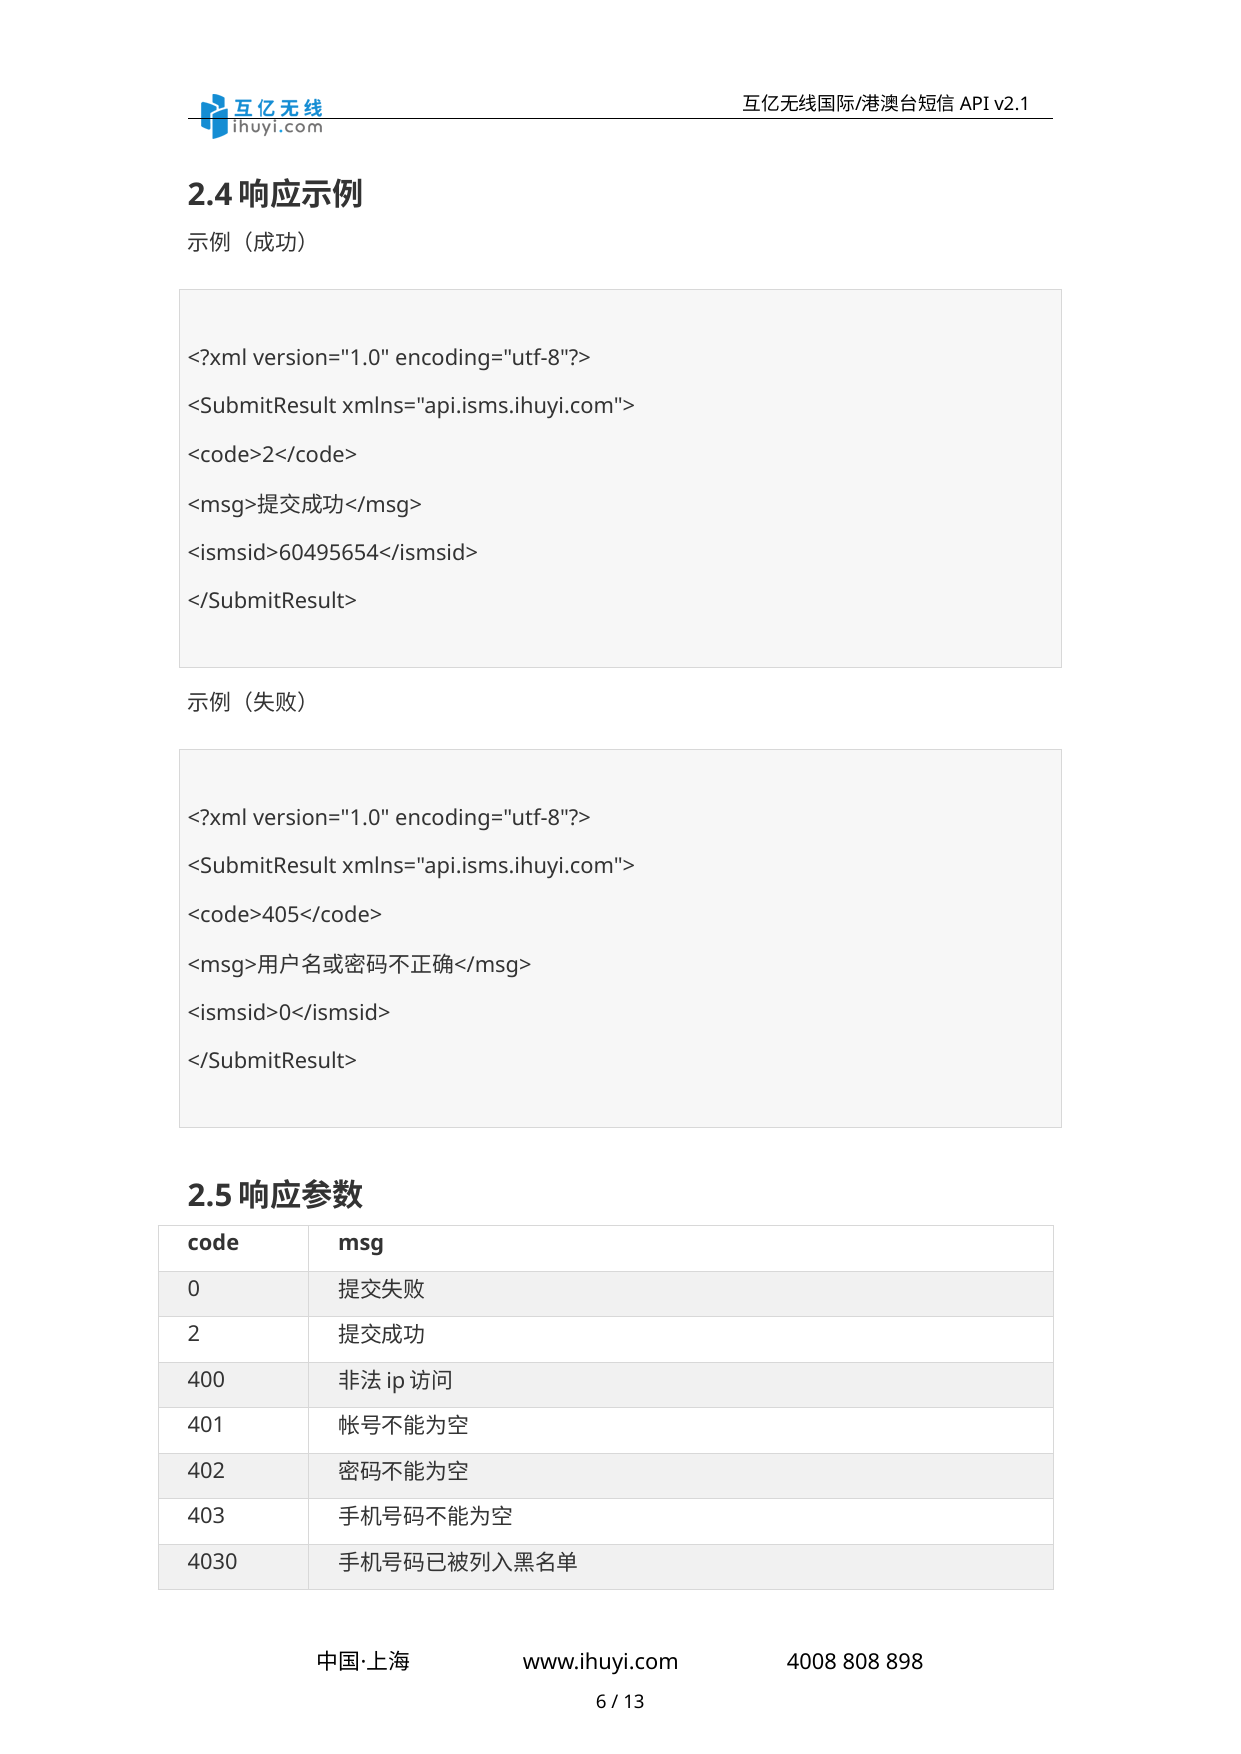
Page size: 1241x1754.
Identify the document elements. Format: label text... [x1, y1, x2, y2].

subtitle 2.5响应参数 [187, 1160, 1053, 1225]
text <ismsid>0</ismsid> [180, 992, 1061, 1028]
text <ismsid>60495654</ismsid> [180, 533, 1061, 568]
table_cell 提交失败 [309, 1272, 1053, 1316]
table_cell 0 [159, 1272, 308, 1316]
text <SubmitResult xmlns="api.isms.ihuyi.com"> [180, 386, 1061, 422]
text <?xml version="1.0" encoding="utf-8"?> [180, 797, 1061, 833]
table_cell 400 [159, 1363, 308, 1407]
table_cell 帐号不能为空 [309, 1408, 1053, 1453]
table_header code [159, 1226, 308, 1271]
text 示例（失败） [187, 684, 1053, 717]
text <msg>提交成功</msg> [180, 484, 1061, 519]
table_cell 手机号码不能为空 [309, 1499, 1053, 1544]
picture [196, 86, 327, 118]
table_cell 403 [159, 1499, 308, 1544]
text <msg>用户名或密码不正确</msg> [180, 944, 1061, 979]
text <code>2</code> [180, 435, 1061, 470]
table_header msg [309, 1226, 1053, 1271]
table_cell 401 [159, 1408, 308, 1453]
text </SubmitResult> [180, 1041, 1061, 1076]
table_cell 密码不能为空 [309, 1454, 1053, 1498]
table_cell 非法ip访问 [309, 1363, 1053, 1407]
text <SubmitResult xmlns="api.isms.ihuyi.com"> [180, 846, 1061, 881]
subtitle 2.4响应示例 [187, 159, 1053, 224]
table_cell 402 [159, 1454, 308, 1498]
text <?xml version="1.0" encoding="utf-8"?> [180, 338, 1061, 373]
picture [196, 119, 327, 141]
text </SubmitResult> [180, 581, 1061, 617]
text 示例（成功） [187, 224, 1053, 257]
table_cell 2 [159, 1317, 308, 1362]
text <code>405</code> [180, 895, 1061, 930]
table_cell 提交成功 [309, 1317, 1053, 1362]
table_cell 手机号码已被列入黑名单 [309, 1545, 1053, 1589]
table_cell 4030 [159, 1545, 308, 1589]
